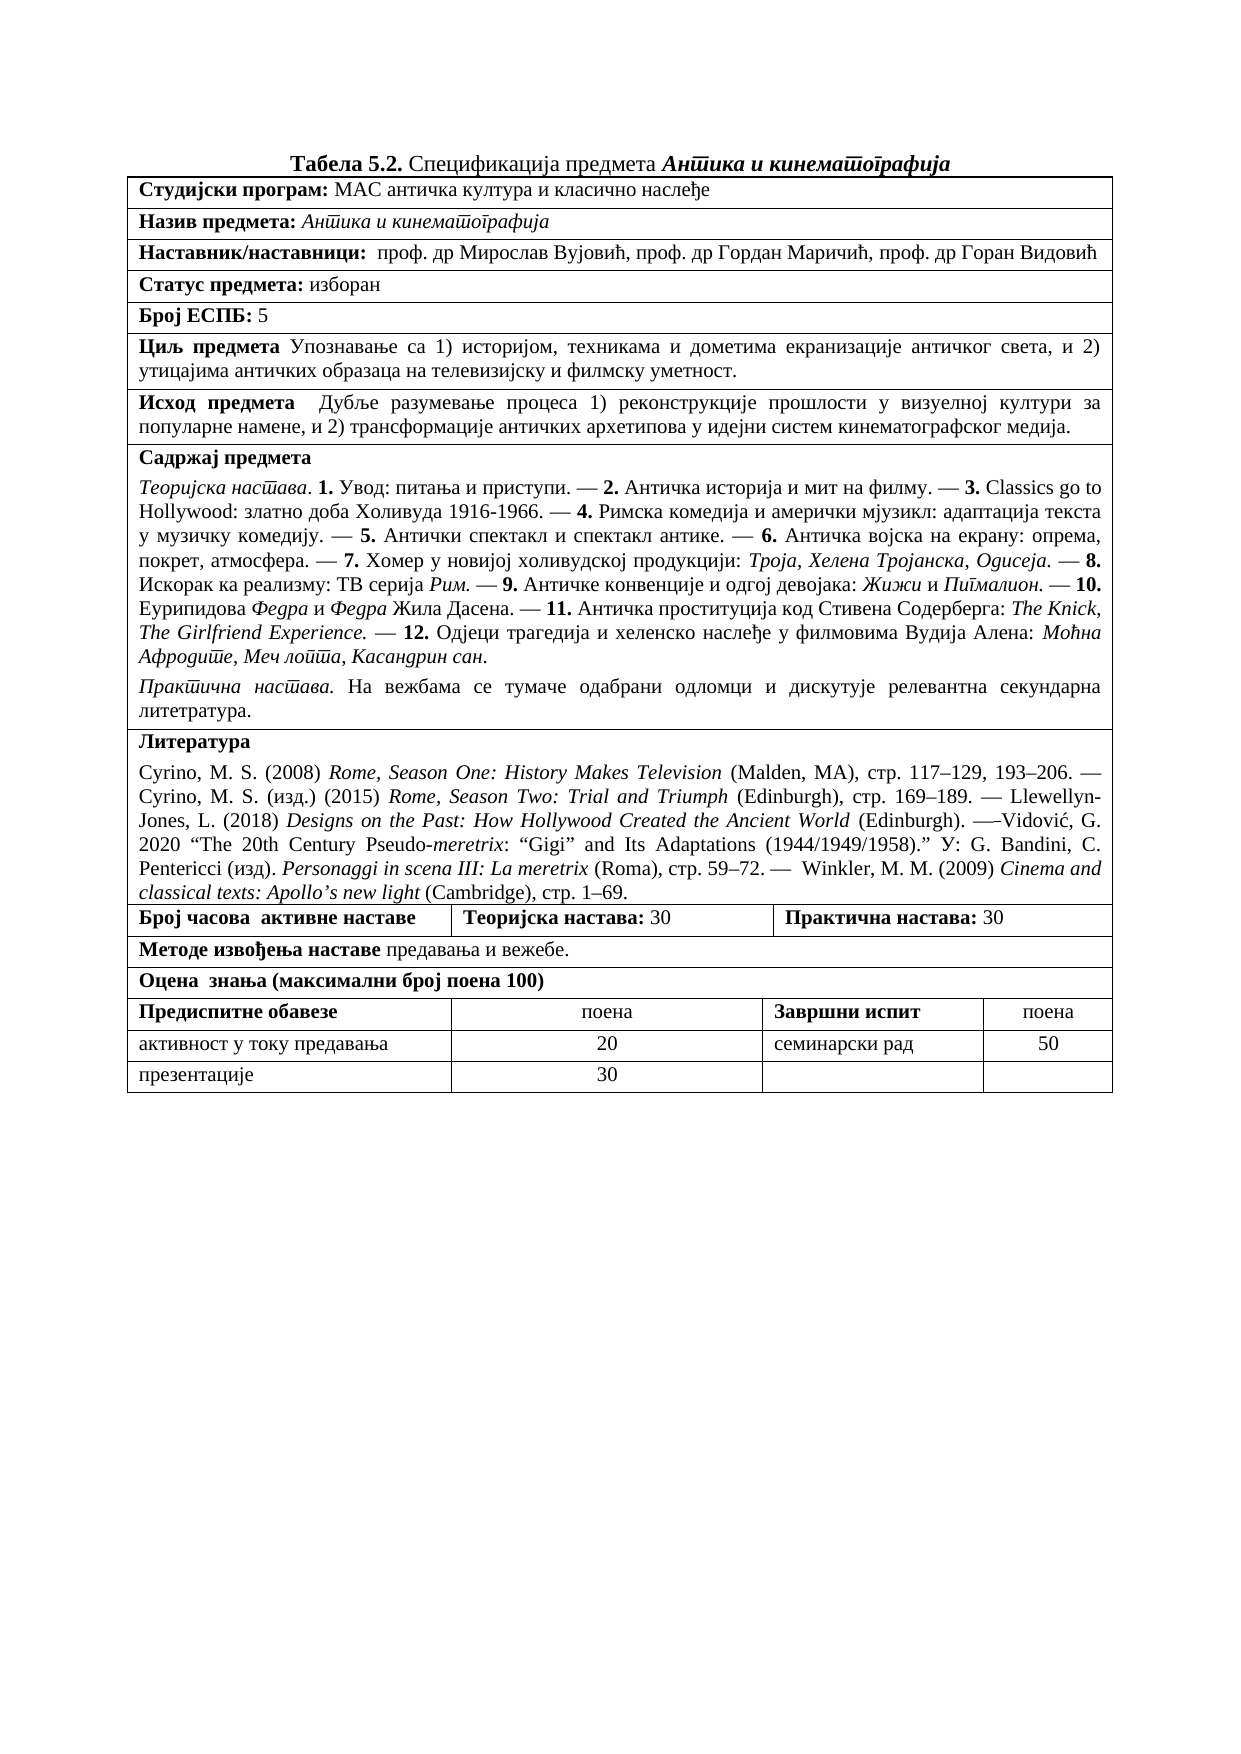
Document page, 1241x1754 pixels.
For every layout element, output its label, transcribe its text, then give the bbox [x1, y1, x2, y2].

table_cell Број часова активне наставе [128, 905, 451, 936]
table_cell Садржај предмета Теоријска настава. 1. Увод: питања и приступи. — 2. Античка историја и мит на филму. — 3. Classics go to Hollywood: златно доба Холивуда 1916-1966. — 4. Римска комедија и амерички мјузикл: адаптацијa текста у музичку комедију. — 5. Антички спектакл и спектакл антике. — 6. Античка војска на екрану: опрема, покрет, атмосфера. — 7. Хомер у новијој холивудској продукцији: Троја, Хелена Тројанска, Одисеја. — 8. Искорак ка реализму: ТВ серија Рим. — 9. Античке конвенције и одгој девојака: Жижи и Пигмалион. — 10. Еурипидова Федра и Федра Жила Дасена. — 11. Античка проституција код Стивена Содерберга: The Knick, The Girlfriend Experience. — 12. Одјеци трагедија и хеленско наслеђе у филмовима Вудија Алена: Моћна Афродите, Меч лопта, Касандрин сан. Практична настава. На вежбама се тумаче одабрани одломци и дискутује релевантна секундарна литетратура. [128, 445, 1112, 728]
table_cell Теоријска настава: 30 [452, 905, 773, 936]
table_cell Статус предмета: изборан [128, 271, 1112, 302]
text Табела 5.2. Спецификација предмета Антика и кинематографија [59, 150, 1181, 176]
table_cell 50 [984, 1031, 1112, 1061]
table_cell Исход предмета Дубље разумевање процеса 1) реконструкције прошлости у визуелној култури за популарне намене, и 2) трансформације античких архетипова у идејни систем кинематографског медија. [128, 390, 1112, 444]
table_cell Литература Cyrino, M. S. (2008) Rome, Season One: History Makes Television (Malden, MA), стр. 117–129, 193–206. — Cyrino, M. S. (изд.) (2015) Rome, Season Two: Trial and Triumph (Edinburgh), стр. 169–189. — Llewellyn-Jones, L. (2018) Designs on the Past: How Hollywood Created the Ancient World (Edinburgh). — Vidović, G. 2020 “The 20th Century Pseudo-meretrix: “Gigi” and Its Adaptations (1944/1949/1958).” У: G. Bandini, C. Pentericci (изд). Personaggi in scena III: La meretrix (Roma), стр. 59–72. — Winkler, M. M. (2009) Cinema and classical texts: Apollo’s new light (Cambridge), стр. 1–69. [128, 730, 1112, 904]
table_cell Предиспитне обавезе [128, 999, 451, 1029]
table_cell поена [452, 999, 762, 1029]
table_cell [984, 1062, 1112, 1092]
table_cell Циљ предмета Упознавање са 1) историјом, техникама и дометима екранизације античког света, и 2) утицајима античких образаца на телевизијску и филмску уметност. [128, 334, 1112, 388]
table_cell активност у току предавања [128, 1031, 451, 1061]
table_cell Оцена знања (максимални број поена 100) [128, 968, 1112, 998]
table_cell Практична настава: 30 [774, 905, 1112, 936]
table_cell Методе извођења наставе предавања и вежебе. [128, 937, 1112, 967]
table_cell презентације [128, 1062, 451, 1092]
table_cell [763, 1062, 983, 1092]
table_cell 20 [452, 1031, 762, 1061]
table_cell Број ЕСПБ: 5 [128, 303, 1112, 333]
table_cell Завршни испит [763, 999, 983, 1029]
table_cell 30 [452, 1062, 762, 1092]
table_cell Наставник/наставници: проф. др Мирослав Вујовић, проф. др Гордан Маричић, проф. др Горан Видовић [128, 240, 1112, 270]
table_header Студијски програм: МАС античка култура и класично наслеђе [128, 178, 1112, 208]
table_cell Назив предмета: Антика и кинематографија [128, 209, 1112, 239]
table_cell поена [984, 999, 1112, 1029]
table_cell семинарски рад [763, 1031, 983, 1061]
